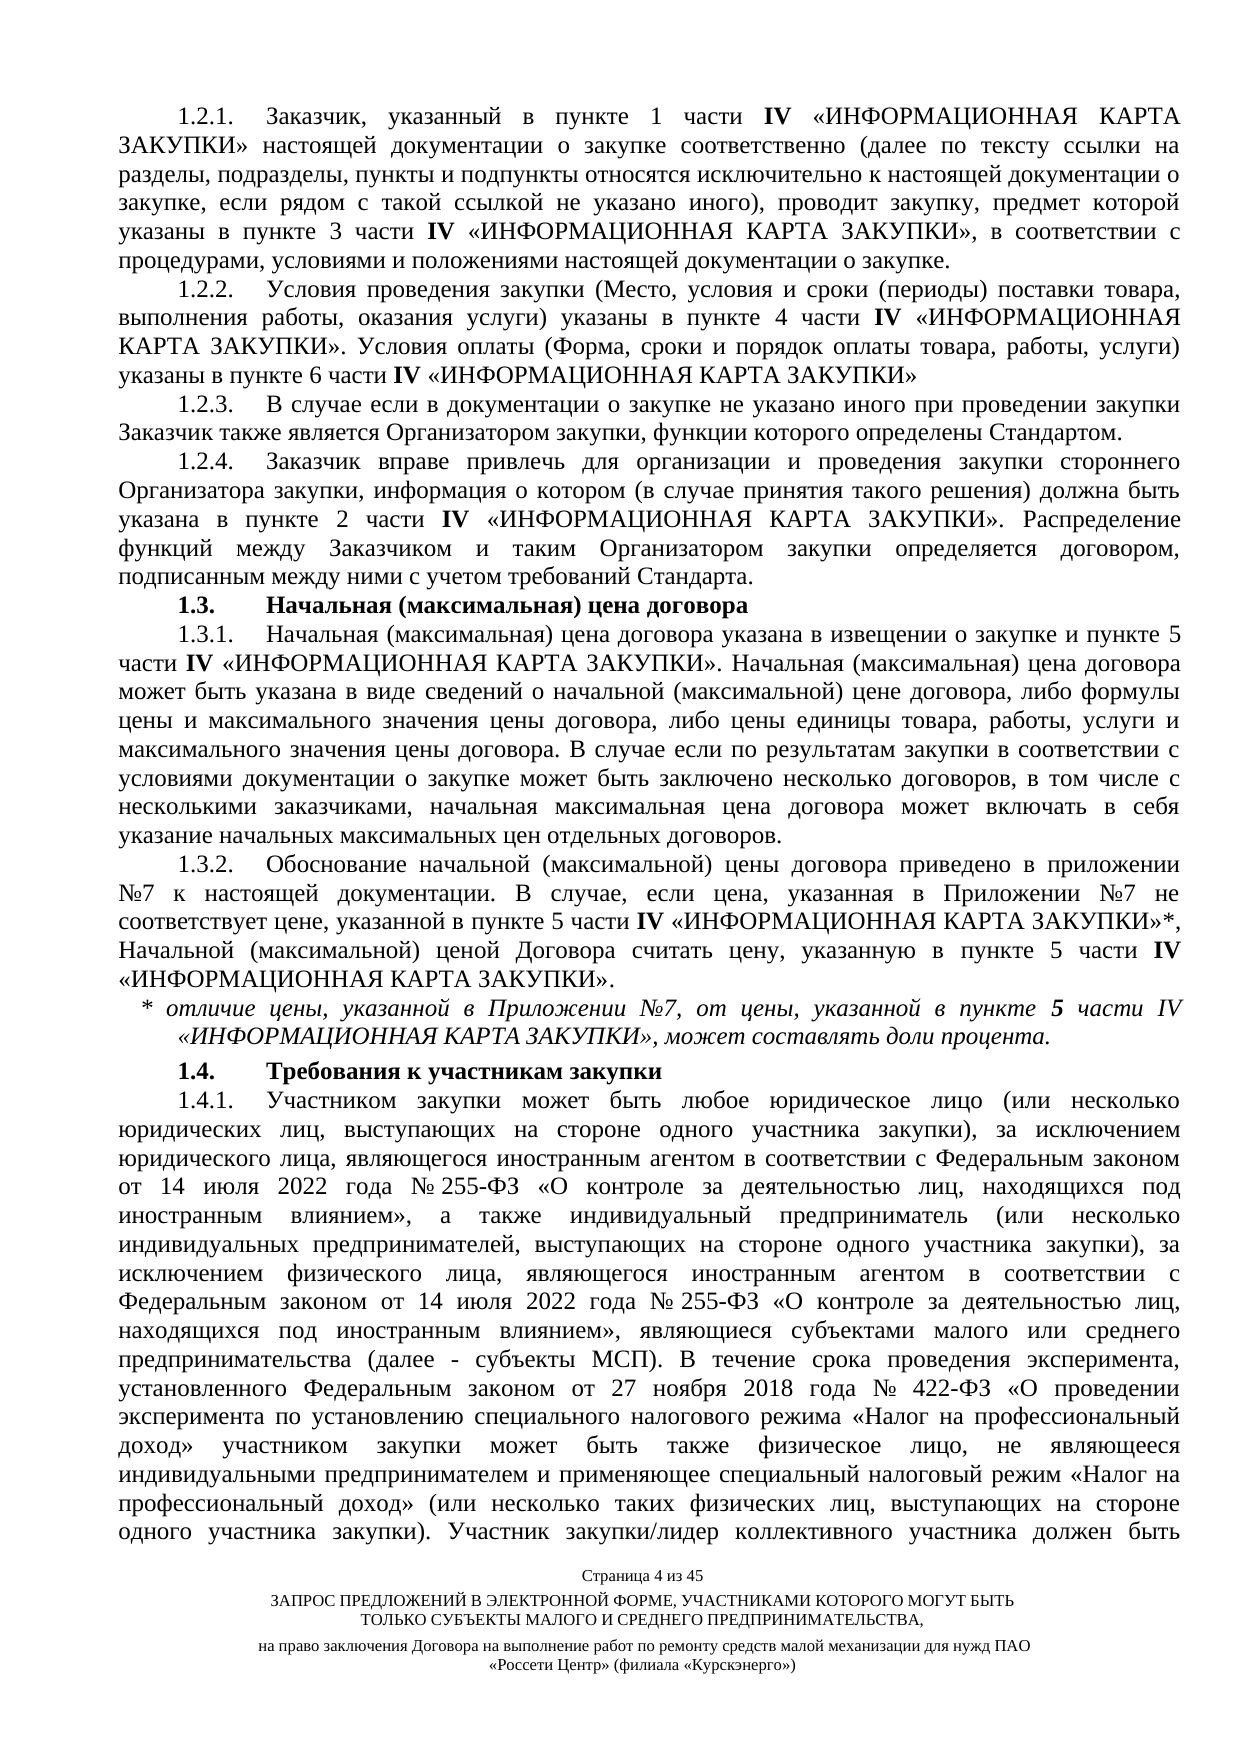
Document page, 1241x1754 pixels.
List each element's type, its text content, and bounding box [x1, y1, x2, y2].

subtitle Заказчик, указанный в пункте 1 части IV «ИНФОРМАЦИОННАЯ КАРТА ЗАКУПКИ» настоящей документации о закупке соответственно (далее по тексту ссылки на разделы, подразделы, пункты и подпункты относятся исключительно к настоящей документации о закупке, если рядом с такой ссылкой не указано иного), проводит закупку, предмет которой указаны в пункте 3 части IV «ИНФОРМАЦИОННАЯ КАРТА ЗАКУПКИ», в соответствии с процедурами, условиями и положениями настоящей документации о закупке. [118, 101, 1181, 274]
subtitle Заказчик вправе привлечь для организации и проведения закупки стороннего Организатора закупки, информация о котором (в случае принятия такого решения) должна быть указана в пункте 2 части IV «ИНФОРМАЦИОННАЯ КАРТА ЗАКУПКИ». Распределение функций между Заказчиком и таким Организатором закупки определяется договором, подписанным между ними с учетом требований Стандарта. [118, 446, 1181, 590]
subtitle Начальная (максимальная) цена договора указана в извещении о закупке и пункте 5 части IV «ИНФОРМАЦИОННАЯ КАРТА ЗАКУПКИ». Начальная (максимальная) цена договора может быть указана в виде сведений о начальной (максимальной) цене договора, либо формулы цены и максимального значения цены договора, либо цены единицы товара, работы, услуги и максимального значения цены договора. В случае если по результатам закупки в соответствии с условиями документации о закупке может быть заключено несколько договоров, в том числе с несколькими заказчиками, начальная максимальная цена договора может включать в себя указание начальных максимальных цен отдельных договоров. [118, 619, 1181, 849]
subtitle Обоснование начальной (максимальной) цены договора приведено в приложении №7 к настоящей документации. В случае, если цена, указанная в Приложении №7 не соответствует цене, указанной в пункте 5 части IV «ИНФОРМАЦИОННАЯ КАРТА ЗАКУПКИ»*, Начальной (максимальной) ценой Договора считать цену, указанную в пункте 5 части IV «ИНФОРМАЦИОННАЯ КАРТА ЗАКУПКИ». [118, 849, 1181, 993]
subtitle Начальная (максимальная) цена договора [118, 590, 1181, 619]
subtitle Условия проведения закупки (Место, условия и сроки (периоды) поставки товара, выполнения работы, оказания услуги) указаны в пункте 4 части IV «ИНФОРМАЦИОННАЯ КАРТА ЗАКУПКИ». Условия оплаты (Форма, сроки и порядок оплаты товара, работы, услуги) указаны в пункте 6 части IV «ИНФОРМАЦИОННАЯ КАРТА ЗАКУПКИ» [118, 274, 1181, 389]
subtitle В случае если в документации о закупке не указано иного при проведении закупки Заказчик также является Организатором закупки, функции которого определены Стандартом. [118, 389, 1181, 446]
subtitle Требования к участникам закупки [118, 1056, 1181, 1085]
list * отличие цены, указанной в Приложении №7, от цены, указанной в пункте 5 части IV «ИНФОРМАЦИОННАЯ КАРТА ЗАКУПКИ», может составлять доли процента. [140, 993, 1181, 1050]
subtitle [118, 1085, 1181, 1545]
